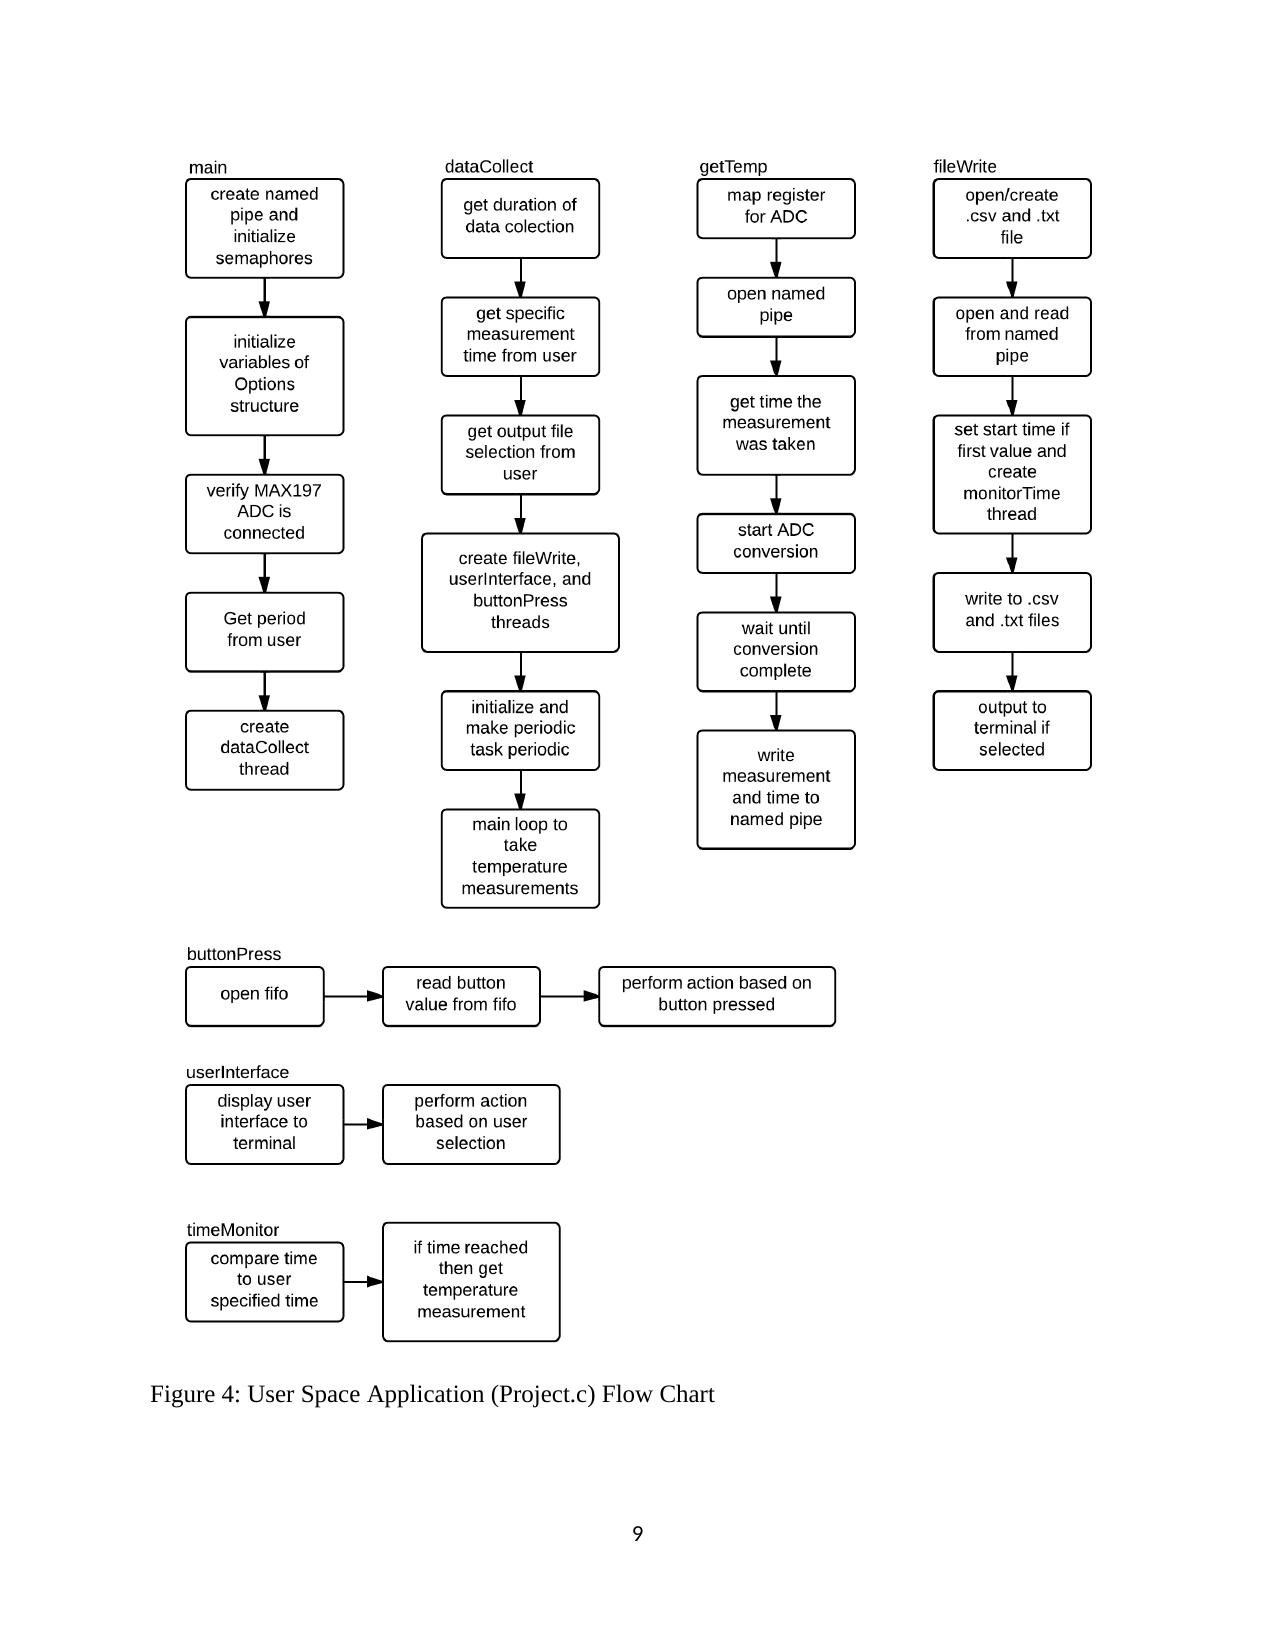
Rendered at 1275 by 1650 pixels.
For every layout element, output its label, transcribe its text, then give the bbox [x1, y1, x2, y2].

picture [174, 150, 1102, 1352]
text Figure 4: User Space Application (Project.c) Flow Chart [150, 1379, 1125, 1408]
